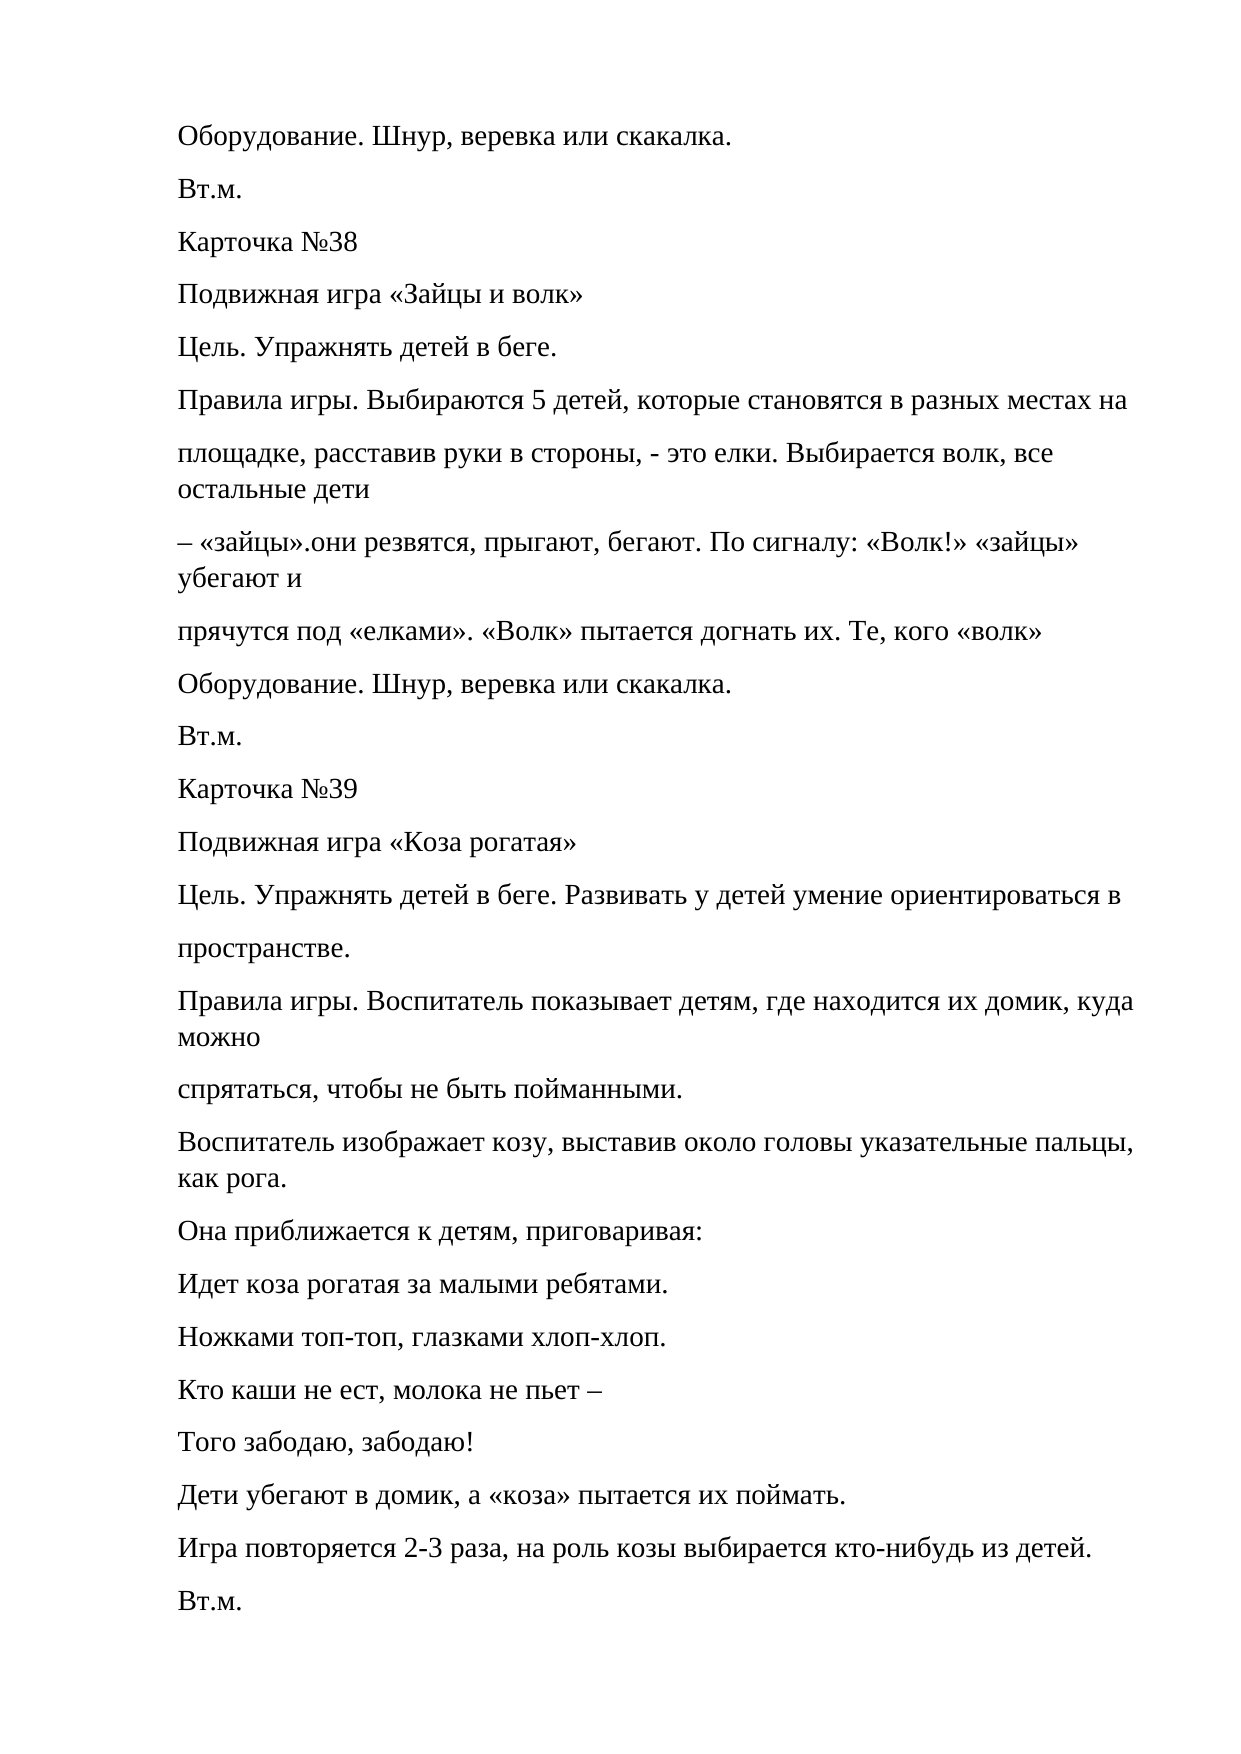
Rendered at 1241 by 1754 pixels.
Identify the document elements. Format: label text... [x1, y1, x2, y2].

text Цель. Упражнять детей в беге. [177, 329, 1152, 363]
text Кто каши не ест, молока не пьет – [177, 1372, 1152, 1405]
text Подвижная игра «Коза рогатая» [177, 824, 1152, 858]
text Того забодаю, забодаю! [177, 1424, 1152, 1458]
text спрятаться, чтобы не быть пойманными. [177, 1072, 1152, 1105]
text Карточка №39 [177, 771, 1152, 805]
text – «зайцы».они резвятся, прыгают, бегают. По сигналу: «Волк!» «зайцы» убегают и [177, 524, 1152, 594]
text пространстве. [177, 930, 1152, 963]
text Она приближается к детям, приговаривая: [177, 1213, 1152, 1247]
text Оборудование. Шнур, веревка или скакалка. [177, 118, 1152, 152]
text Цель. Упражнять детей в беге. Развивать у детей умение ориентироваться в [177, 877, 1152, 911]
text Дети убегают в домик, а «коза» пытается их поймать. [177, 1477, 1152, 1511]
text Воспитатель изображает козу, выставив около головы указательные пальцы, как рога. [177, 1124, 1152, 1194]
text Ножками топ-топ, глазками хлоп-хлоп. [177, 1319, 1152, 1352]
text прячутся под «елками». «Волк» пытается догнать их. Те, кого «волк» [177, 613, 1152, 646]
text Игра повторяется 2-3 раза, на роль козы выбирается кто-нибудь из детей. [177, 1530, 1152, 1564]
text Правила игры. Выбираются 5 детей, которые становятся в разных местах на [177, 382, 1152, 416]
text площадке, расставив руки в стороны, - это елки. Выбирается волк, все остальные дети [177, 435, 1152, 505]
text Вт.м. [177, 1583, 1152, 1617]
text Вт.м. [177, 171, 1152, 204]
text Подвижная игра «Зайцы и волк» [177, 277, 1152, 310]
text Оборудование. Шнур, веревка или скакалка. [177, 666, 1152, 699]
text Вт.м. [177, 718, 1152, 752]
text Правила игры. Воспитатель показывает детям, где находится их домик, куда можно [177, 983, 1152, 1052]
text Идет коза рогатая за малыми ребятами. [177, 1266, 1152, 1300]
text Карточка №38 [177, 224, 1152, 257]
